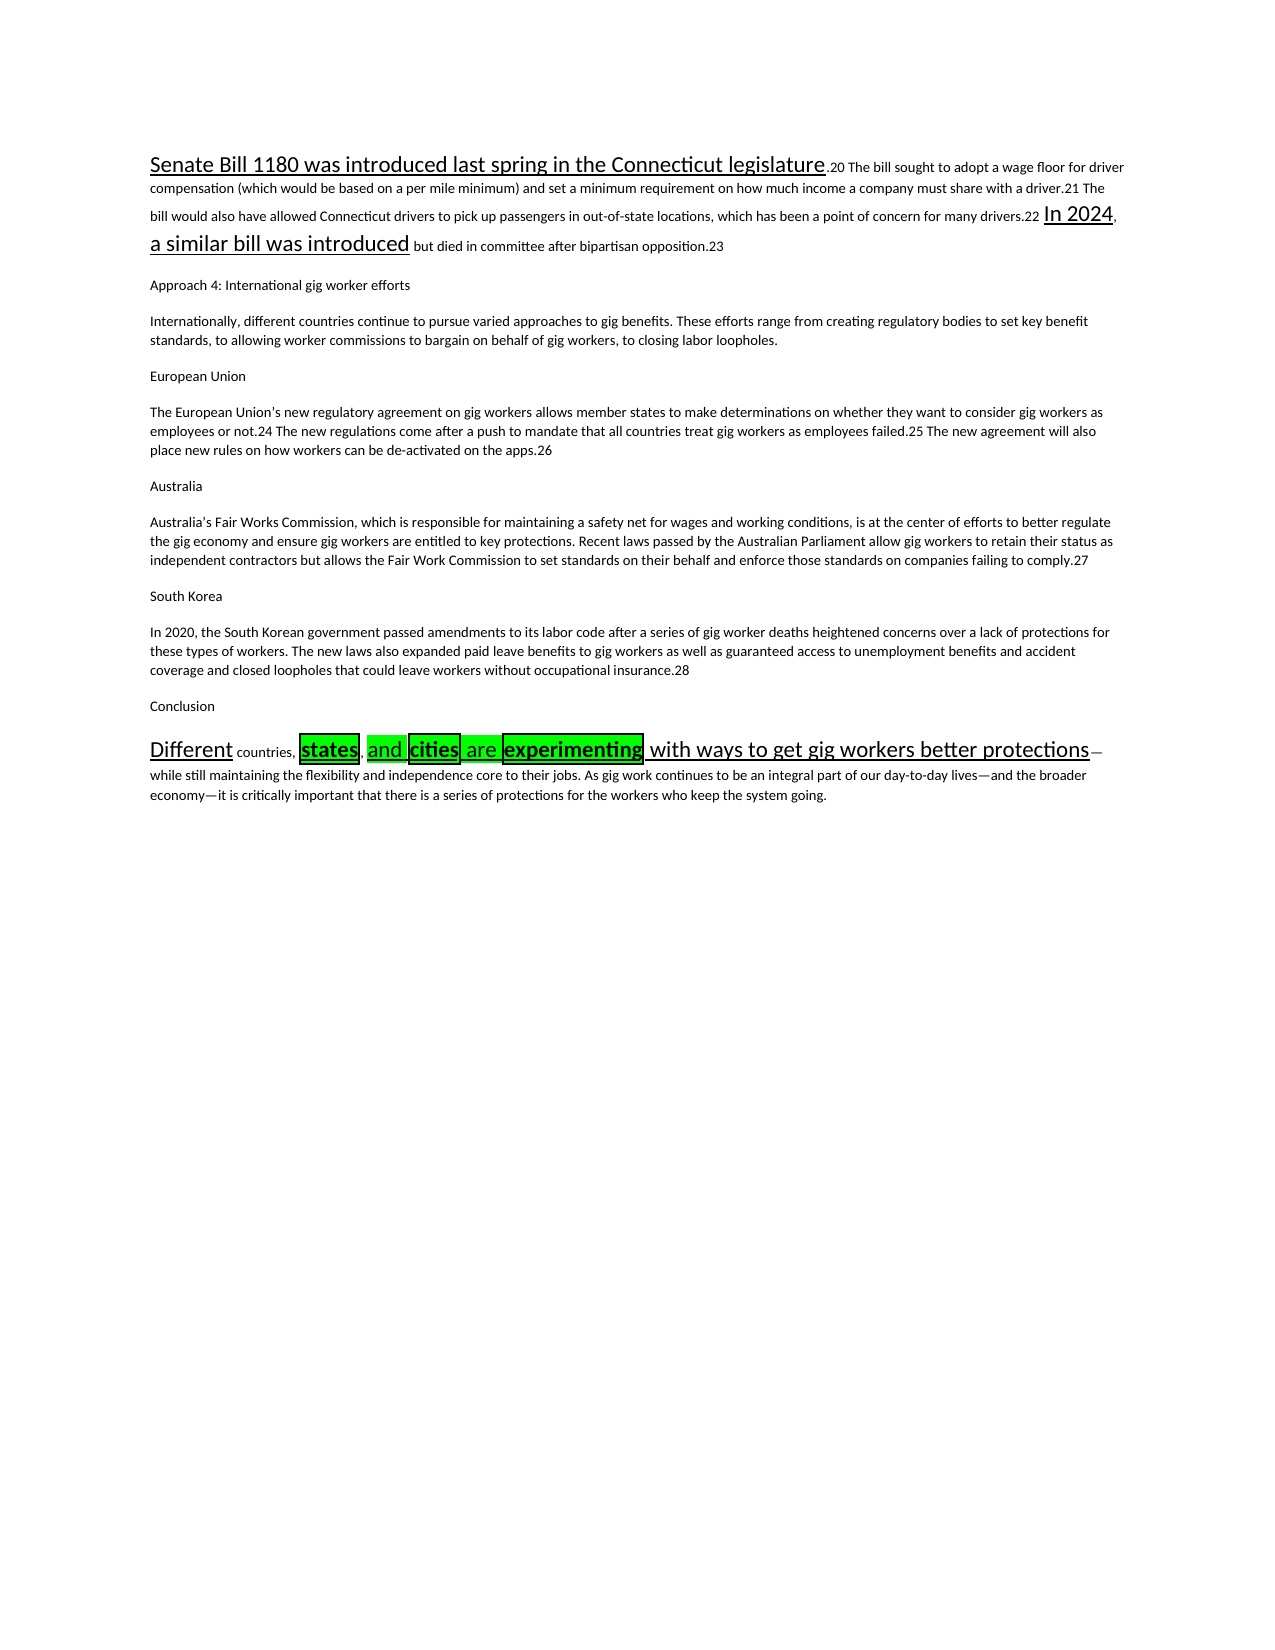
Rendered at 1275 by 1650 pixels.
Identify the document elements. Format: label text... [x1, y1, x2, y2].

text In 2020, the South Korean government passed amendments to its labor code after a series of gig worker deaths heightened concerns over a lack of protections for these types of workers. The new laws also expanded paid leave benefits to gig workers as well as guaranteed access to unemployment benefits and accident coverage and closed loopholes that could leave workers without occupational insurance.28 [150, 623, 1125, 679]
text Approach 4: International gig worker efforts [150, 276, 1125, 294]
text Australia [150, 477, 1125, 495]
text European Union [150, 367, 1125, 385]
text Conclusion [150, 697, 1125, 715]
text Different countries, states, and cities are experimenting with ways to get gig workers better protections—while still maintaining the flexibility and independence core to their jobs. As gig work continues to be an integral part of our day-to-day lives—and the broader economy—it is critically important that there is a series of protections for the workers who keep the system going. [150, 733, 1125, 804]
text South Korea [150, 587, 1125, 605]
text Senate Bill 1180 was introduced last spring in the Connecticut legislature.20 The bill sought to adopt a wage floor for driver compensation (which would be based on a per mile minimum) and set a minimum requirement on how much income a company must share with a driver.21 The bill would also have allowed Connecticut drivers to pick up passengers in out-of-state locations, which has been a point of concern for many drivers.22 In 2024, a similar bill was introduced but died in committee after bipartisan opposition.23 [150, 150, 1125, 258]
text Internationally, different countries continue to pursue varied approaches to gig benefits. These efforts range from creating regulatory bodies to set key benefit standards, to allowing worker commissions to bargain on behalf of gig workers, to closing labor loopholes. [150, 312, 1125, 349]
text Australia’s Fair Works Commission, which is responsible for maintaining a safety net for wages and working conditions, is at the center of efforts to better regulate the gig economy and ensure gig workers are entitled to key protections. Recent laws passed by the Australian Parliament allow gig workers to retain their status as independent contractors but allows the Fair Work Commission to set standards on their behalf and enforce those standards on companies failing to comply.27 [150, 513, 1125, 569]
text The European Union’s new regulatory agreement on gig workers allows member states to make determinations on whether they want to consider gig workers as employees or not.24 The new regulations come after a push to mandate that all countries treat gig workers as employees failed.25 The new agreement will also place new rules on how workers can be de-activated on the apps.26 [150, 403, 1125, 459]
